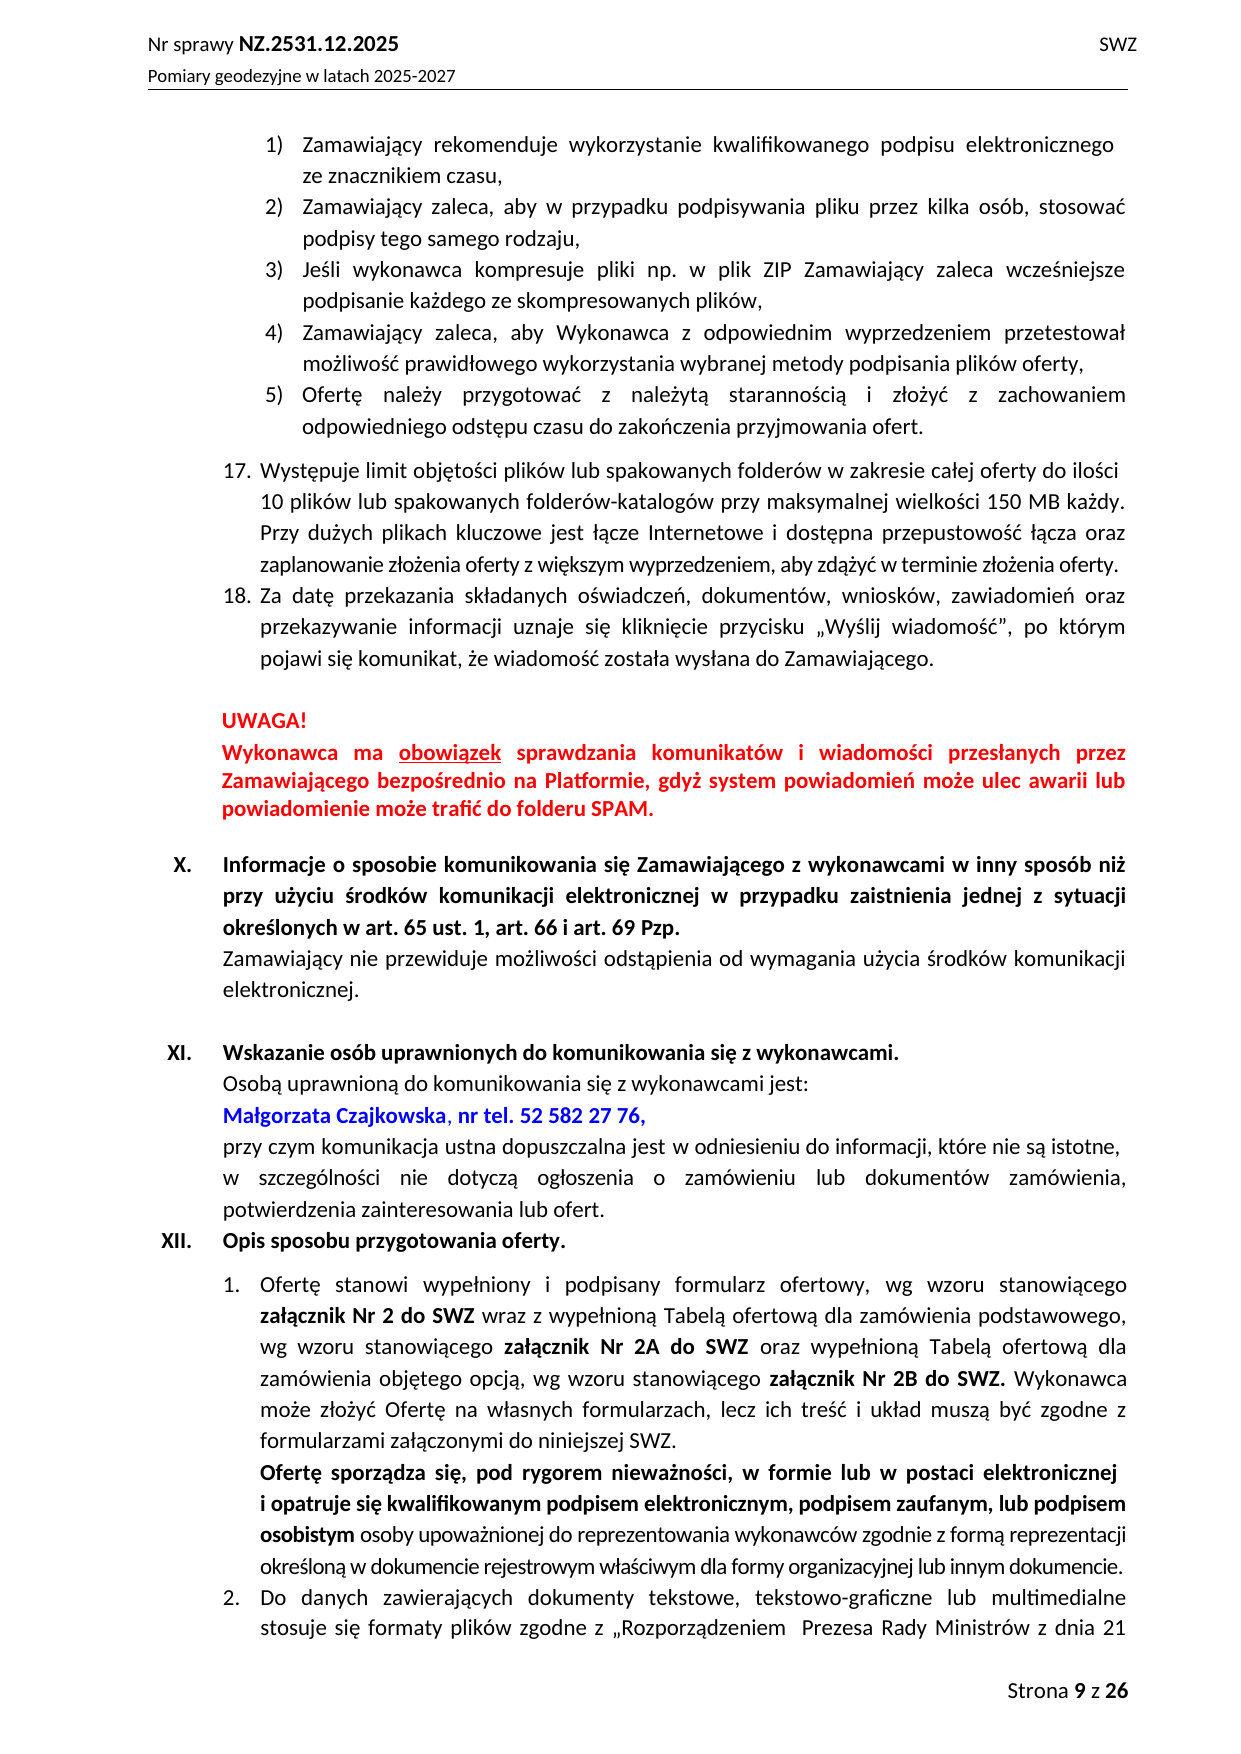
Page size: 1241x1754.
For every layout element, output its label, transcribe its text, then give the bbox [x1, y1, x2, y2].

list Zamawiający zaleca, aby w przypadku podpisywania pliku przez kilka osób, stosować podpisy tego samego rodzaju, [265, 192, 1127, 252]
list Ofertę należy przygotować z należytą starannością i złożyć z zachowaniem odpowiedniego odstępu czasu do zakończenia przyjmowania ofert. [265, 381, 1127, 440]
list Za datę przekazania składanych oświadczeń, dokumentów, wniosków, zawiadomień oraz przekazywanie informacji uznaje się kliknięcie przycisku „Wyślij wiadomość”, po którym pojawi się komunikat, że wiadomość została wysłana do Zamawiającego. [223, 581, 1127, 672]
text Zamawiający nie przewiduje możliwości odstąpienia od wymagania użycia środków komunikacji elektronicznej. [223, 944, 1127, 1003]
list Wskazanie osób uprawnionych do komunikowania się z wykonawcami. [192, 1038, 1127, 1066]
list Informacje o sposobie komunikowania się Zamawiającego z wykonawcami w inny sposób niż przy użyciu środków komunikacji elektronicznej w przypadku zaistnienia jednej z sytuacji określonych w art. 65 ust. 1, art. 66 i art. 69 Pzp. [192, 850, 1127, 941]
text Osobą uprawnioną do komunikowania się z wykonawcami jest: Małgorzata Czajkowska, nr tel. 52 582 27 76, przy czym komunikacja ustna dopuszczalna jest w odniesieniu do informacji, które nie są istotne, w szczególności nie dotyczą ogłoszenia o zamówieniu lub dokumentów zamówienia, potwierdzenia zainteresowania lub ofert. [223, 1069, 1127, 1223]
list Ofertę stanowi wypełniony i podpisany formularz ofertowy, wg wzoru stanowiącego załącznik Nr 2 do SWZ wraz z wypełnioną Tabelą ofertową dla zamówienia podstawowego, wg wzoru stanowiącego załącznik Nr 2A do SWZ oraz wypełnioną Tabelą ofertową dla zamówienia objętego opcją, wg wzoru stanowiącego załącznik Nr 2B do SWZ. Wykonawca może złożyć Ofertę na własnych formularzach, lecz ich treść i układ muszą być zgodne z formularzami załączonymi do niniejszej SWZ. Ofertę sporządza się, pod rygorem nieważności, w formie lub w postaci elektronicznej i opatruje się kwalifikowanym podpisem elektronicznym, podpisem zaufanym, lub podpisem osobistym osoby upoważnionej do reprezentowania wykonawców zgodnie z formą reprezentacji określoną w dokumencie rejestrowym właściwym dla formy organizacyjnej lub innym dokumencie. [223, 1270, 1127, 1580]
list Opis sposobu przygotowania oferty. [192, 1226, 1127, 1254]
list Zamawiający rekomenduje wykorzystanie kwalifikowanego podpisu elektronicznego ze znacznikiem czasu, [265, 130, 1127, 189]
list Zamawiający zaleca, aby Wykonawca z odpowiednim wyprzedzeniem przetestował możliwość prawidłowego wykorzystania wybranej metody podpisania plików oferty, [265, 318, 1127, 377]
text UWAGA! [222, 707, 1127, 734]
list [223, 1583, 1127, 1641]
text Wykonawca ma obowiązek sprawdzania komunikatów i wiadomości przesłanych przez Zamawiającego bezpośrednio na Platformie, gdyż system powiadomień może ulec awarii lub powiadomienie może trafić do folderu SPAM. [222, 738, 1127, 822]
list Jeśli wykonawca kompresuje pliki np. w plik ZIP Zamawiający zaleca wcześniejsze podpisanie każdego ze skompresowanych plików, [265, 255, 1127, 314]
list Występuje limit objętości plików lub spakowanych folderów w zakresie całej oferty do ilości 10 plików lub spakowanych folderów-katalogów przy maksymalnej wielkości 150 MB każdy. Przy dużych plikach kluczowe jest łącze Internetowe i dostępna przepustowość łącza oraz zaplanowanie złożenia oferty z większym wyprzedzeniem, aby zdążyć w terminie złożenia oferty. [223, 456, 1127, 578]
